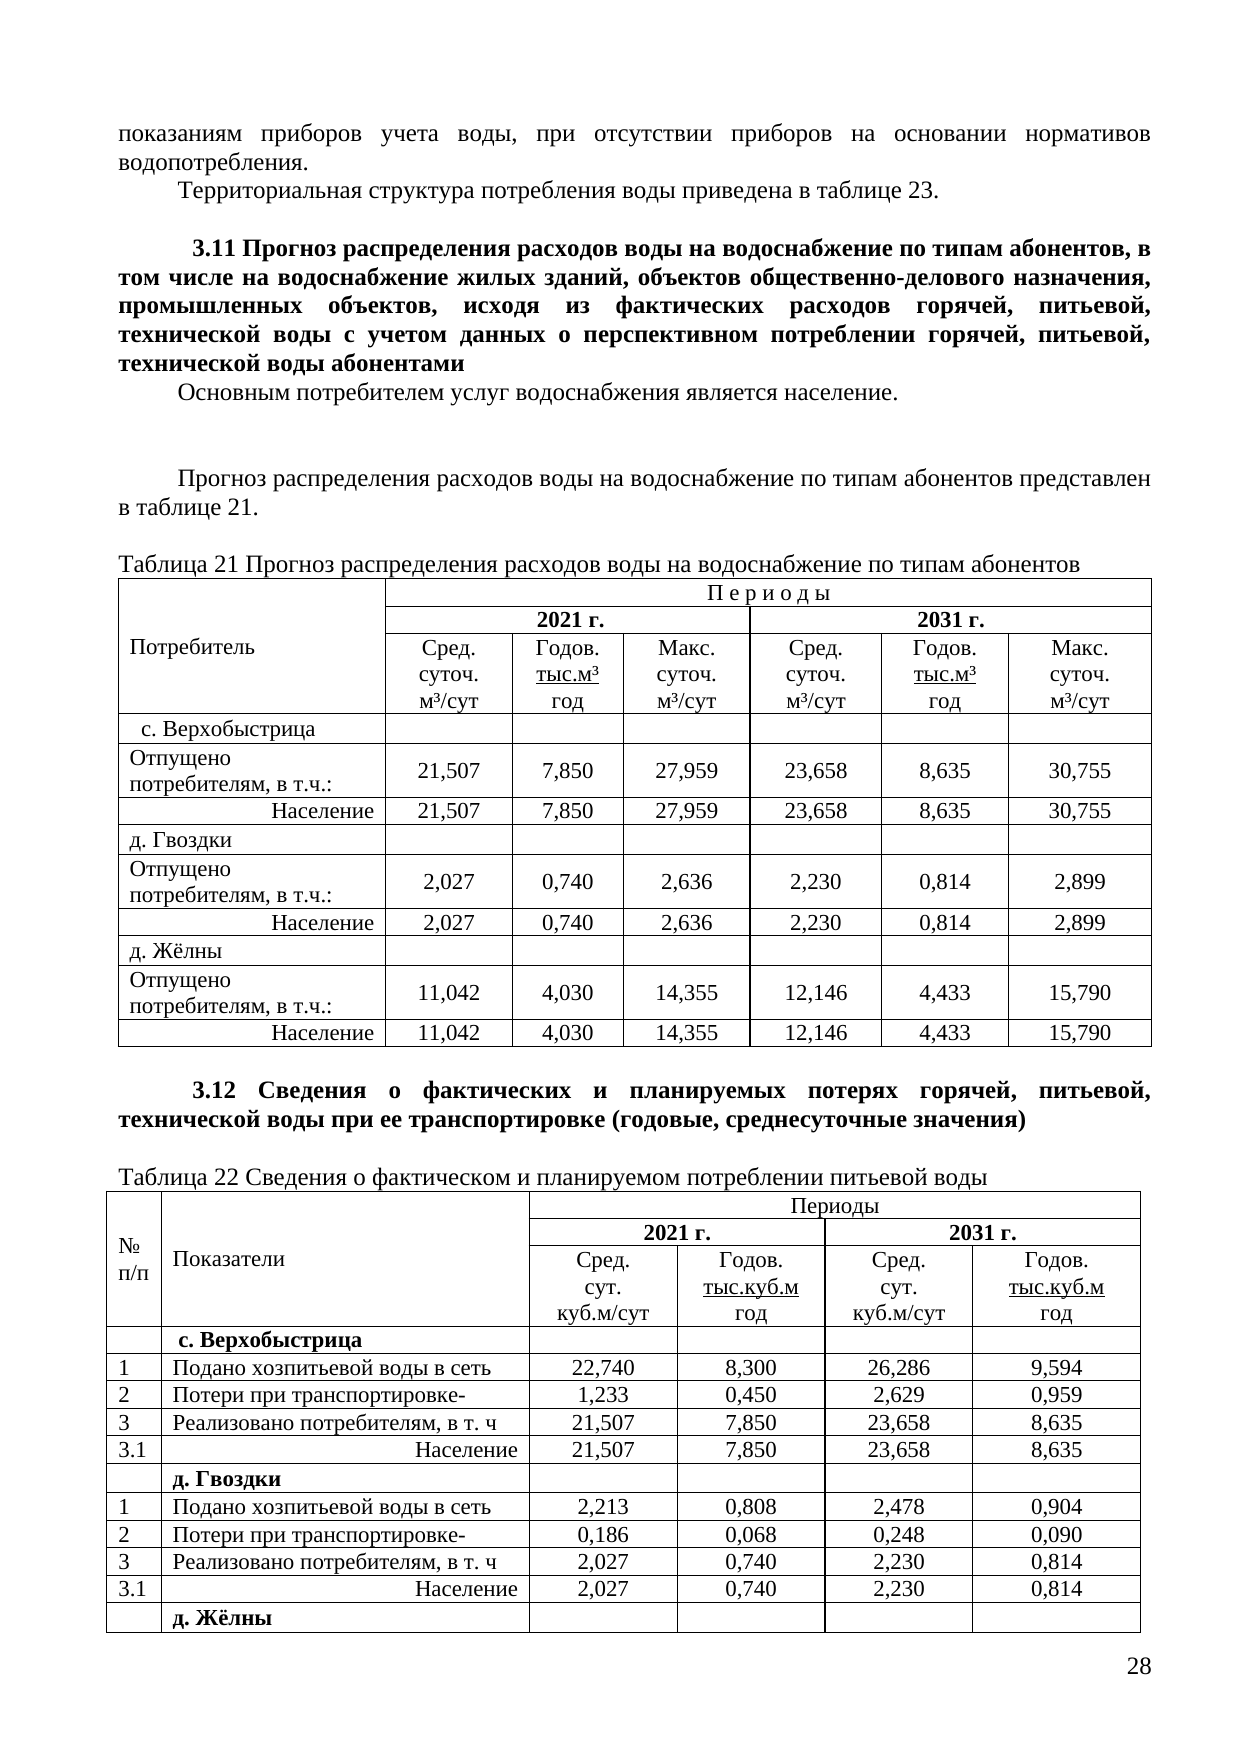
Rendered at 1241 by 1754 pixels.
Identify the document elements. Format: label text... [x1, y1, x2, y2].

table_cell д. Гвоздки [162, 1464, 529, 1492]
table_header Периоды [530, 1192, 1140, 1218]
table_cell [678, 1603, 824, 1632]
table_cell 23,658 [751, 744, 881, 797]
table_cell 2,230 [826, 1548, 972, 1574]
table_cell Отпущено потребителям, в т.ч.: [119, 966, 385, 1018]
table_cell 7,850 [678, 1436, 824, 1462]
table_header Показатели [162, 1192, 529, 1326]
table_cell 2,636 [624, 909, 749, 935]
subtitle 3.11 Прогноз распределения расходов воды на водоснабжение по типам абонентов, в том числе на водоснабжение жилых зданий, объектов общественно-делового назначения, промышленных объектов, исходя из фактических расходов горячей, питьевой, технической воды с учетом данных о перспективном потреблении горячей, питьевой, технической воды абонентами [118, 233, 1152, 377]
table_header № п/п [107, 1192, 161, 1326]
table_cell 0,186 [530, 1521, 677, 1547]
table_cell 0,090 [973, 1521, 1140, 1547]
text Основным потребителем услуг водоснабжения является население. [118, 377, 1152, 406]
table_cell 2,027 [386, 855, 512, 907]
table_cell 1 [107, 1493, 161, 1520]
table_cell 0,740 [678, 1576, 824, 1602]
table_cell с. Верхобыстрица [119, 714, 385, 743]
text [118, 118, 1152, 176]
table_cell Подано хозпитьевой воды в сеть [162, 1493, 529, 1520]
table_cell 8,635 [973, 1409, 1140, 1435]
table_cell 2 [107, 1521, 161, 1547]
table_cell с. Верхобыстрица [162, 1327, 529, 1353]
table_cell Годов. тыс.куб.м год [973, 1246, 1140, 1326]
table_cell 2 [107, 1381, 161, 1408]
table_cell 4,433 [882, 966, 1008, 1018]
table_cell Население [162, 1436, 529, 1462]
table_cell 8,635 [882, 744, 1008, 797]
table_cell 2,899 [1009, 855, 1151, 907]
table_cell [386, 825, 512, 854]
table_cell 2,899 [1009, 909, 1151, 935]
subtitle 3.12 Сведения о фактических и планируемых потерях горячей, питьевой, технической воды при ее транспортировке (годовые, среднесуточные значения) [118, 1076, 1152, 1133]
table_cell 7,850 [513, 798, 623, 824]
table_cell Население [162, 1576, 529, 1602]
table_cell Отпущено потребителям, в т.ч.: [119, 855, 385, 907]
table_cell Население [119, 909, 385, 935]
table_cell [751, 936, 881, 965]
table_cell Потери при транспортировке- [162, 1521, 529, 1547]
table_cell 7,850 [678, 1409, 824, 1435]
table_cell [513, 936, 623, 965]
table_cell [107, 1464, 161, 1492]
table_cell [826, 1603, 972, 1632]
table_cell 1,233 [530, 1381, 677, 1408]
table_cell 3 [107, 1548, 161, 1574]
table_cell [678, 1464, 824, 1492]
table_cell [624, 714, 749, 743]
table_cell 8,300 [678, 1354, 824, 1380]
table_cell [751, 714, 881, 743]
table_cell 12,146 [751, 966, 881, 1018]
table_cell 1 [107, 1354, 161, 1380]
table_cell 0,740 [513, 909, 623, 935]
table_cell 0,814 [973, 1548, 1140, 1574]
table_cell 0,814 [973, 1576, 1140, 1602]
table_header Потребитель [119, 579, 385, 713]
table_cell 2,027 [386, 909, 512, 935]
table_cell 26,286 [826, 1354, 972, 1380]
table_cell 23,658 [826, 1436, 972, 1462]
table_cell 0,814 [882, 855, 1008, 907]
table_cell [973, 1464, 1140, 1492]
table_cell [1009, 936, 1151, 965]
table_cell [386, 936, 512, 965]
table_cell [513, 714, 623, 743]
table_cell 15,790 [1009, 966, 1151, 1018]
table_cell д. Жёлны [119, 936, 385, 965]
table_cell 4,433 [882, 1020, 1008, 1046]
table_cell [1009, 714, 1151, 743]
table_cell 0,904 [973, 1493, 1140, 1520]
table_cell [678, 1327, 824, 1353]
table_cell 0,814 [882, 909, 1008, 935]
table_cell 2,230 [826, 1576, 972, 1602]
table_cell 23,658 [751, 798, 881, 824]
table_cell [826, 1464, 972, 1492]
table_cell [882, 936, 1008, 965]
table_header П е р и о д ы [386, 579, 1151, 606]
table_cell 3.1 [107, 1576, 161, 1602]
table_cell [530, 1603, 677, 1632]
table_cell 21,507 [386, 744, 512, 797]
table_cell 27,959 [624, 798, 749, 824]
table_cell 23,658 [826, 1409, 972, 1435]
table_cell [882, 714, 1008, 743]
table_cell 22,740 [530, 1354, 677, 1380]
table_cell 2,478 [826, 1493, 972, 1520]
table_cell 2021 г. [386, 607, 749, 633]
table_cell [107, 1327, 161, 1353]
table_cell 2,230 [751, 855, 881, 907]
table_cell 21,507 [386, 798, 512, 824]
table_cell 14,355 [624, 1020, 749, 1046]
table_cell Реализовано потребителям, в т. ч [162, 1409, 529, 1435]
table_cell 2031 г. [826, 1219, 1140, 1245]
table_cell 11,042 [386, 1020, 512, 1046]
table_cell 2,629 [826, 1381, 972, 1408]
table_cell [513, 825, 623, 854]
table_cell 0,808 [678, 1493, 824, 1520]
table_cell [1009, 825, 1151, 854]
table_cell 3 [107, 1409, 161, 1435]
table_cell 4,030 [513, 966, 623, 1018]
table_cell 2,027 [530, 1576, 677, 1602]
table_cell [751, 825, 881, 854]
table_cell 0,959 [973, 1381, 1140, 1408]
table_cell Реализовано потребителям, в т. ч [162, 1548, 529, 1574]
table_cell 21,507 [530, 1409, 677, 1435]
table_cell 8,635 [882, 798, 1008, 824]
table_cell [530, 1327, 677, 1353]
table_cell 4,030 [513, 1020, 623, 1046]
table_cell Население [119, 798, 385, 824]
table_cell д. Жёлны [162, 1603, 529, 1632]
table_cell Потери при транспортировке- [162, 1381, 529, 1408]
table_cell 27,959 [624, 744, 749, 797]
table_cell 0,248 [826, 1521, 972, 1547]
table_cell 12,146 [751, 1020, 881, 1046]
table_cell 2,230 [751, 909, 881, 935]
table_cell 8,635 [973, 1436, 1140, 1462]
text Территориальная структура потребления воды приведена в таблице 23. [118, 176, 1152, 204]
table_cell 0,450 [678, 1381, 824, 1408]
table_cell 11,042 [386, 966, 512, 1018]
table_cell д. Гвоздки [119, 825, 385, 854]
table_cell Сред. сут. куб.м/сут [826, 1246, 972, 1326]
table_cell 15,790 [1009, 1020, 1151, 1046]
table_cell 0,740 [513, 855, 623, 907]
table_cell Отпущено потребителям, в т.ч.: [119, 744, 385, 797]
table_cell [386, 714, 512, 743]
table_cell [826, 1327, 972, 1353]
table_cell Население [119, 1020, 385, 1046]
table_cell 3.1 [107, 1436, 161, 1462]
table_cell 7,850 [513, 744, 623, 797]
table_cell Макс. суточ. м³/сут [1009, 634, 1151, 713]
table_cell 21,507 [530, 1436, 677, 1462]
table_cell 2,027 [530, 1548, 677, 1574]
table_cell Сред. суточ. м³/сут [386, 634, 512, 713]
table_cell [107, 1603, 161, 1632]
table_cell 0,068 [678, 1521, 824, 1547]
table_cell 2021 г. [530, 1219, 824, 1245]
table_cell 2,213 [530, 1493, 677, 1520]
table_cell Годов. тыс.м³ год [882, 634, 1008, 713]
table_cell 14,355 [624, 966, 749, 1018]
table_cell Годов. тыс.куб.м год [678, 1246, 824, 1326]
table_cell [973, 1327, 1140, 1353]
table_cell 2,636 [624, 855, 749, 907]
table_cell Подано хозпитьевой воды в сеть [162, 1354, 529, 1380]
table_cell Сред. сут. куб.м/сут [530, 1246, 677, 1326]
table_cell [530, 1464, 677, 1492]
table_cell 0,740 [678, 1548, 824, 1574]
table_cell Годов. тыс.м³ год [513, 634, 623, 713]
text Прогноз распределения расходов воды на водоснабжение по типам абонентов представлен в таблице 21. [118, 463, 1152, 521]
table_cell 9,594 [973, 1354, 1140, 1380]
table_cell [624, 825, 749, 854]
table_cell 2031 г. [751, 607, 1151, 633]
table_cell [973, 1603, 1140, 1632]
table_cell [882, 825, 1008, 854]
table_cell 30,755 [1009, 798, 1151, 824]
table_cell 30,755 [1009, 744, 1151, 797]
table_cell Сред. суточ. м³/сут [751, 634, 881, 713]
table_cell Макс. суточ. м³/сут [624, 634, 749, 713]
table_cell [624, 936, 749, 965]
